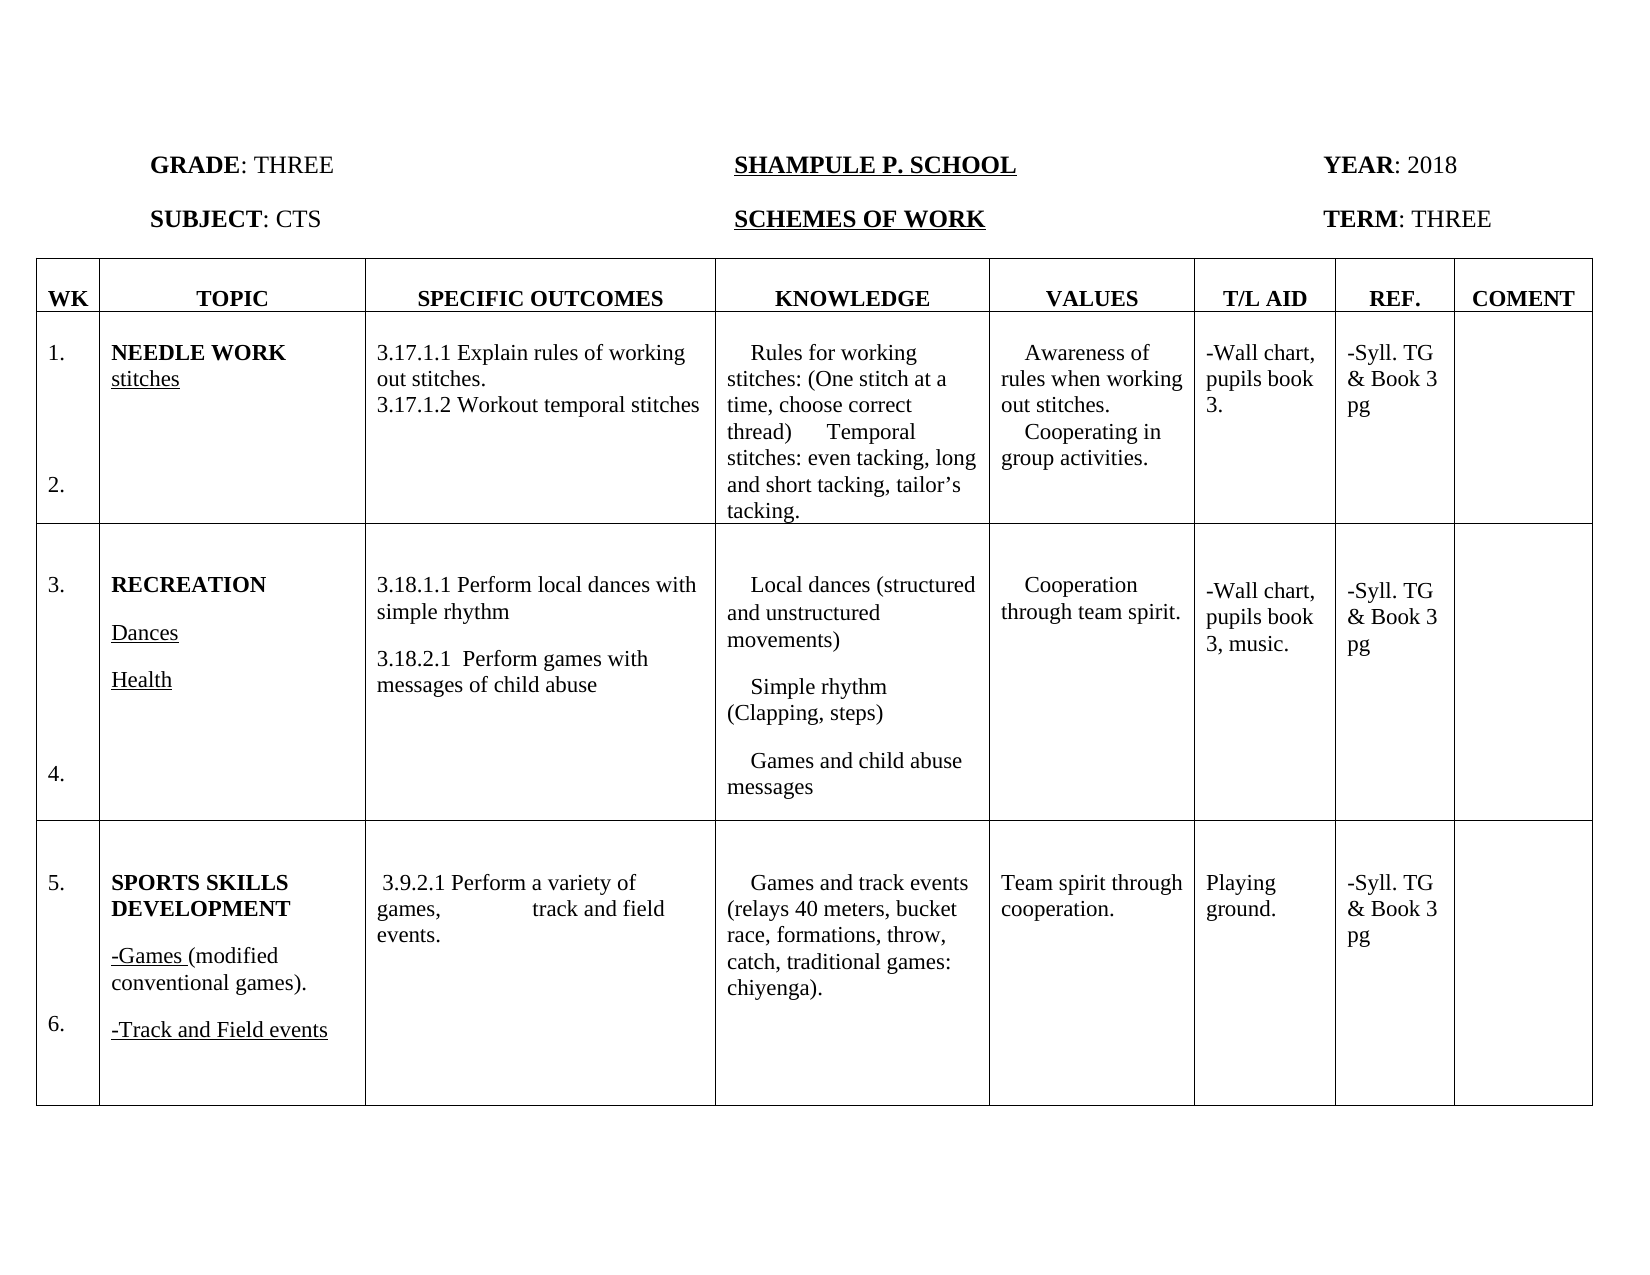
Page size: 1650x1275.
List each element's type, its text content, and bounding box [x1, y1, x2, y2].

table_header COMENT [1455, 259, 1592, 311]
table_cell -Wall chart, pupils book 3, music. [1195, 524, 1335, 820]
table_cell 3.17.1.1 Explain rules of working out stitches. 3.17.1.2 Workout temporal stitches [366, 312, 715, 523]
table_cell  Rules for working stitches: (One stitch at a time, choose correct thread)  Temporal stitches: even tacking, long and short tacking, tailor’s tacking. [716, 312, 989, 523]
table_cell [1455, 312, 1592, 523]
table_cell -Syll. TG & Book 3 pg [1336, 312, 1454, 523]
table_cell 3.9.2.1 Perform a variety of games, track and field events. [366, 821, 715, 1104]
table_cell  Cooperation through team spirit. [990, 524, 1194, 820]
text GRADE: THREE SHAMPULE P. SCHOOL YEAR: 2018 [150, 150, 1500, 179]
table_cell Playing ground. [1195, 821, 1335, 1104]
table_cell 1. 2. [37, 312, 99, 523]
table_cell -Syll. TG & Book 3 pg [1336, 524, 1454, 820]
table_header T/L AID [1195, 259, 1335, 311]
table_cell Team spirit through cooperation. [990, 821, 1194, 1104]
table_cell 3. 4. [37, 524, 99, 820]
table_cell RECREATION Dances Health [100, 524, 365, 820]
table_header SPECIFIC OUTCOMES [366, 259, 715, 311]
table_header REF. [1336, 259, 1454, 311]
table_cell  Awareness of rules when working out stitches.  Cooperating in group activities. [990, 312, 1194, 523]
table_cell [1336, 821, 1454, 1104]
table_cell NEEDLE WORK stitches [100, 312, 365, 523]
table_header VALUES [990, 259, 1194, 311]
table_header WK [37, 259, 99, 311]
table_cell [1455, 524, 1592, 820]
table_cell [1455, 821, 1592, 1104]
text SUBJECT: CTS SCHEMES OF WORK TERM: THREE [150, 204, 1500, 233]
table_cell 5. 6. [37, 821, 99, 1104]
table_cell  Games and track events (relays 40 meters, bucket race, formations, throw, catch, traditional games: chiyenga). [716, 821, 989, 1104]
table_cell 3.18.1.1 Perform local dances with simple rhythm 3.18.2.1 Perform games with messages of child abuse [366, 524, 715, 820]
table_cell -Wall chart, pupils book 3. [1195, 312, 1335, 523]
table_cell  Local dances (structured and unstructured movements)  Simple rhythm (Clapping, steps)  Games and child abuse messages [716, 524, 989, 820]
table_header TOPIC [100, 259, 365, 311]
table_header KNOWLEDGE [716, 259, 989, 311]
table_cell SPORTS SKILLS DEVELOPMENT -Games (modified conventional games). -Track and Field events [100, 821, 365, 1104]
